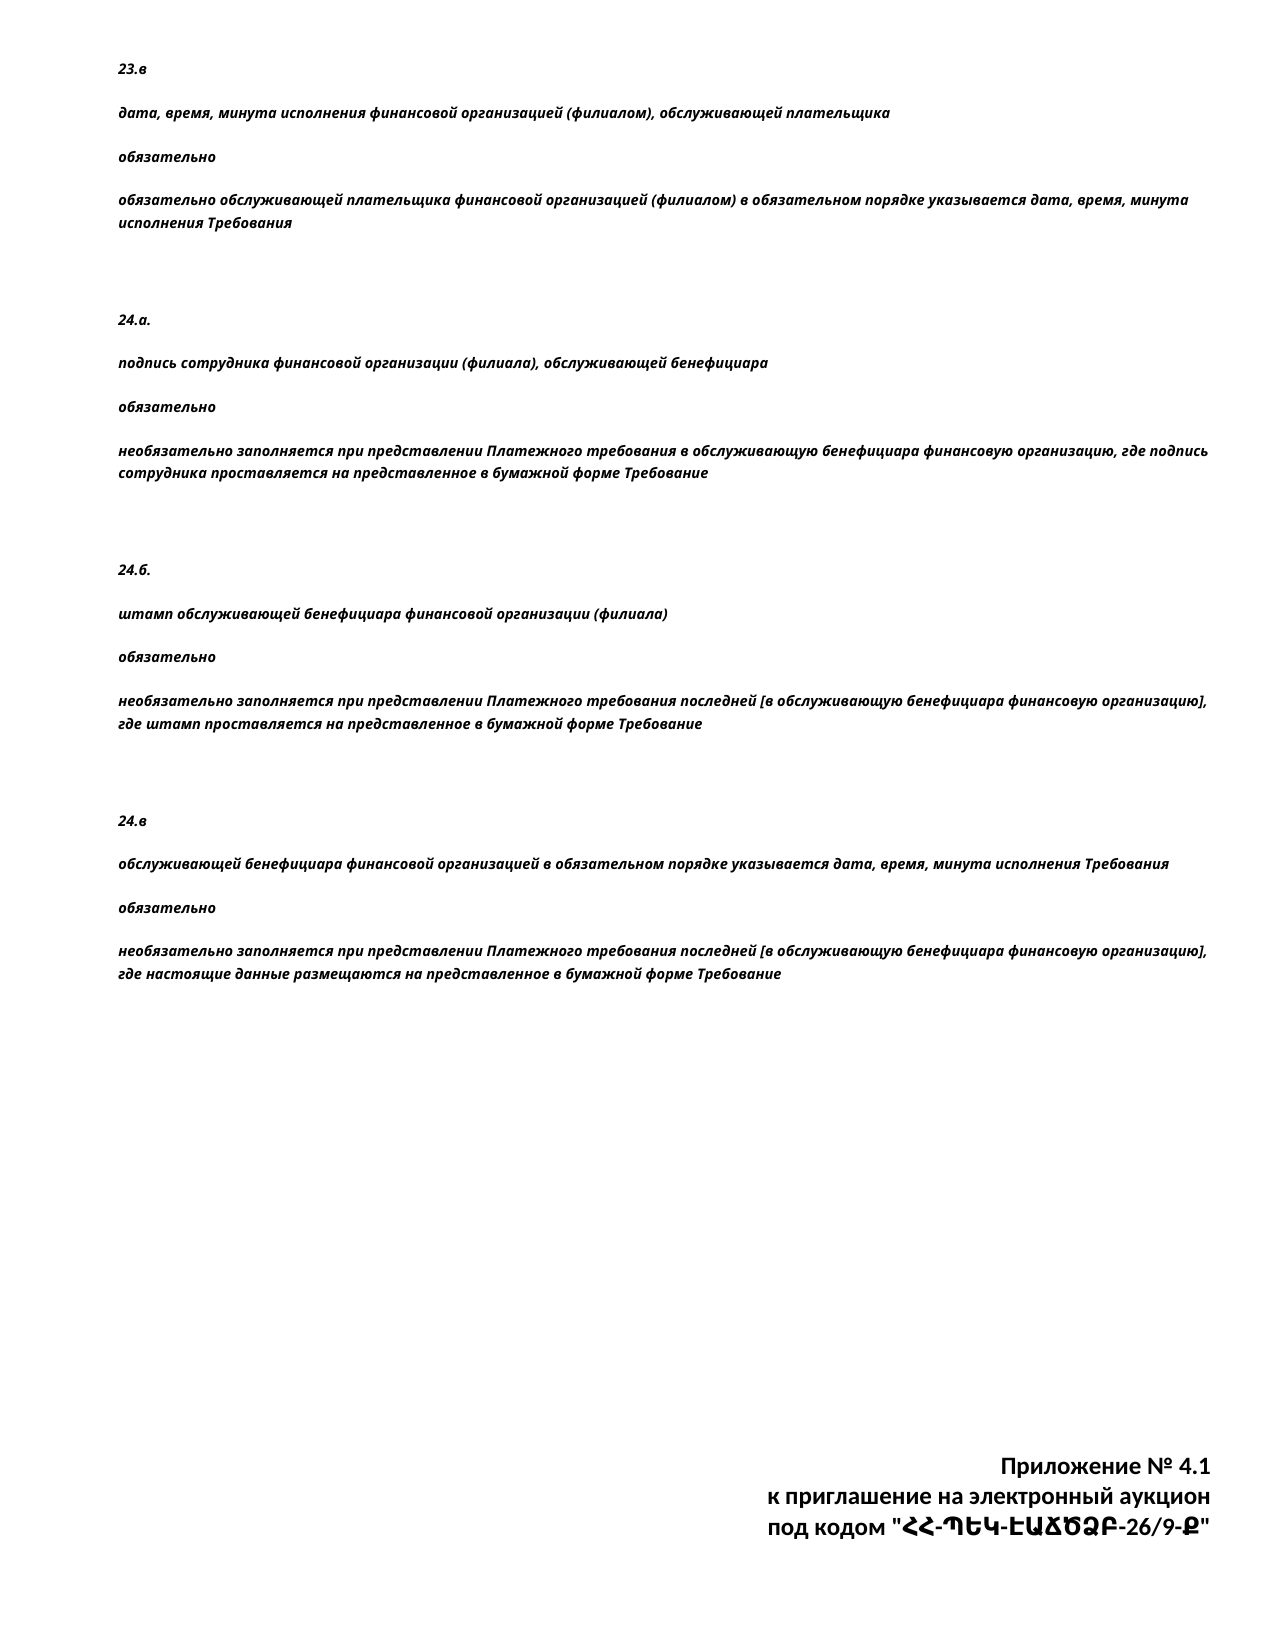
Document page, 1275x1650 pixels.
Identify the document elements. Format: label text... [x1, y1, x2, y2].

text под кодом "ՀՀ-ՊԵԿ-ԷԱՃԾՁԲ-26/9-Ք" [118, 1511, 1211, 1542]
text к приглашение на электронный аукцион [148, 1481, 1211, 1511]
text Приложение № 4.1 [118, 1450, 1211, 1481]
